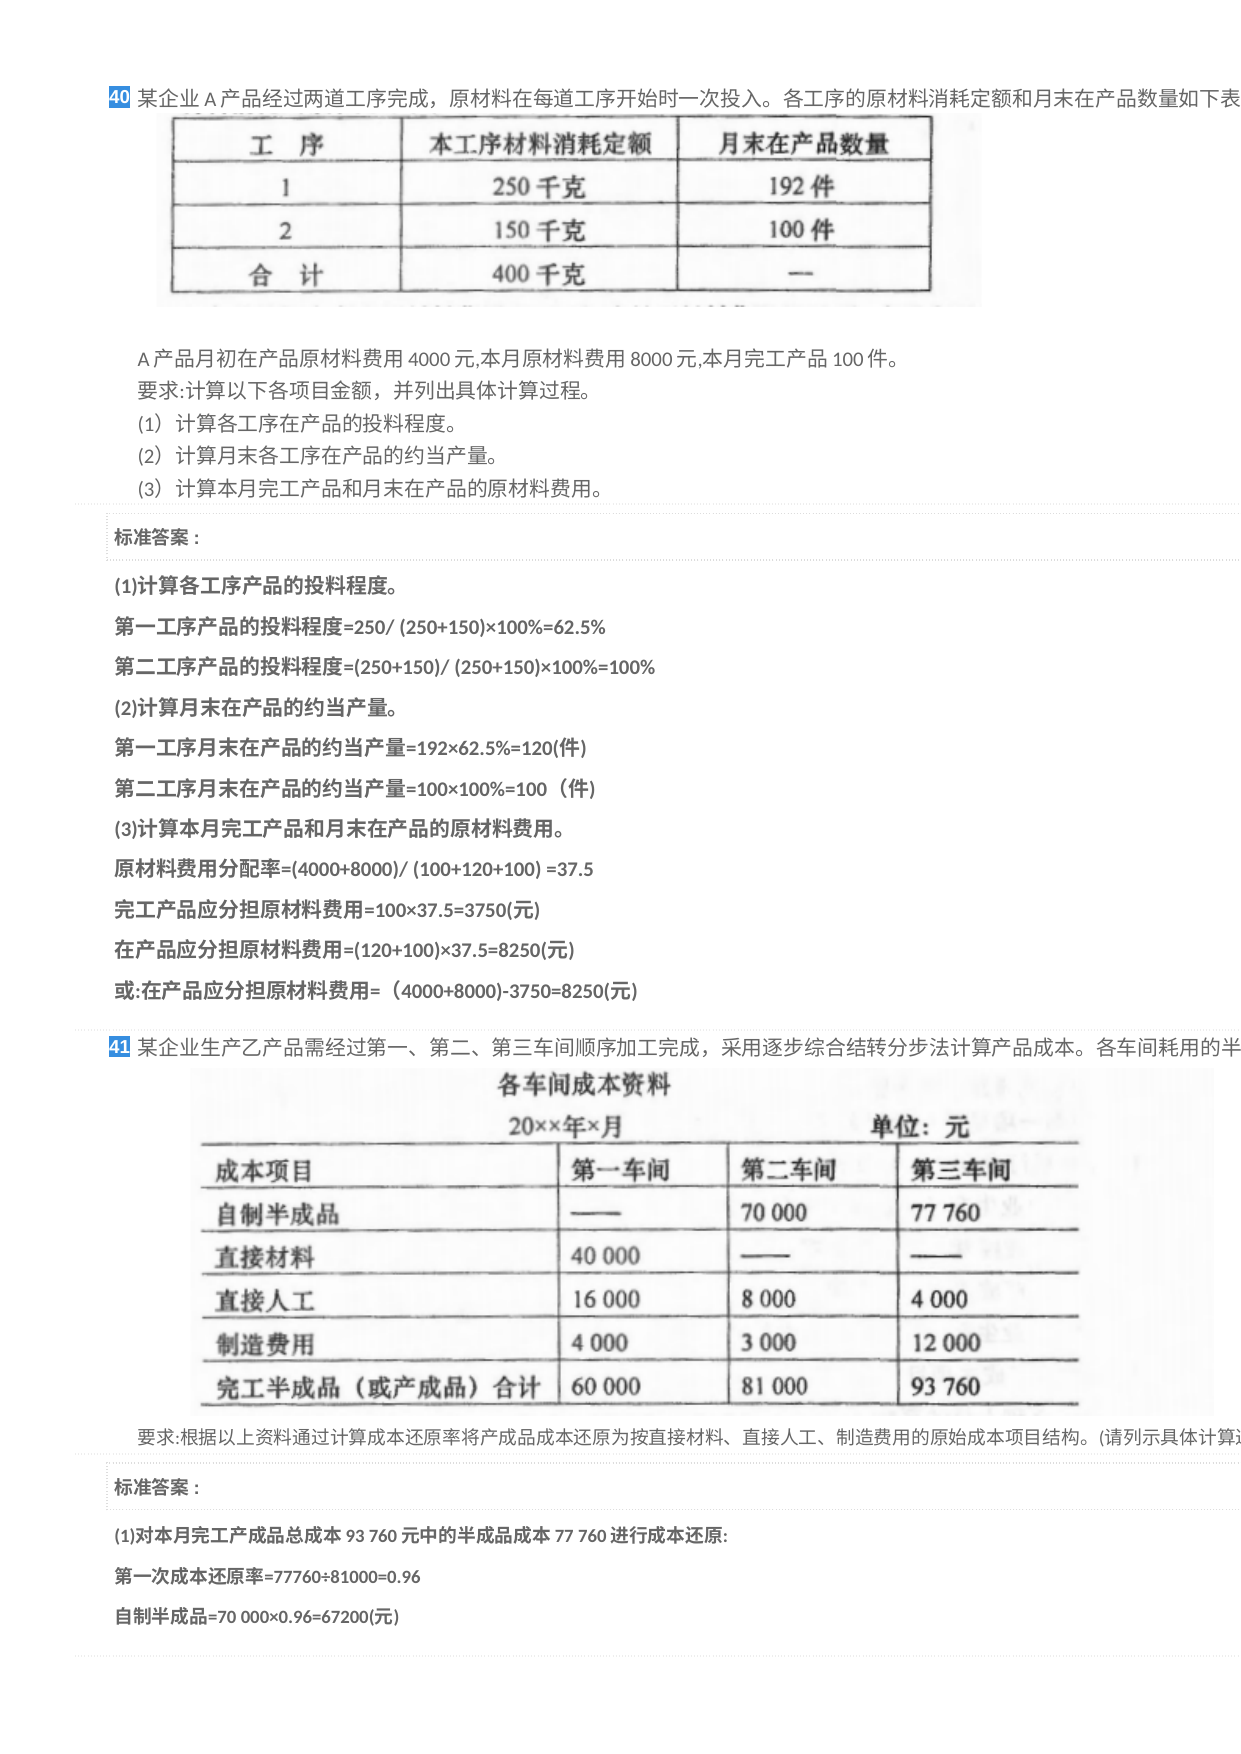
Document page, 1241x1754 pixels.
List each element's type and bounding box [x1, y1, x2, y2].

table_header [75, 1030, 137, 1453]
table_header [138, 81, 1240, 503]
picture [190, 1068, 1214, 1416]
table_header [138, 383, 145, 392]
picture [156, 113, 982, 307]
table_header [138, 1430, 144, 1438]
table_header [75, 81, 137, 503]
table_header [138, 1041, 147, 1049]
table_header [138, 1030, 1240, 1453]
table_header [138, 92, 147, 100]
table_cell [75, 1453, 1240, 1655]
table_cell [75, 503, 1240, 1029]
